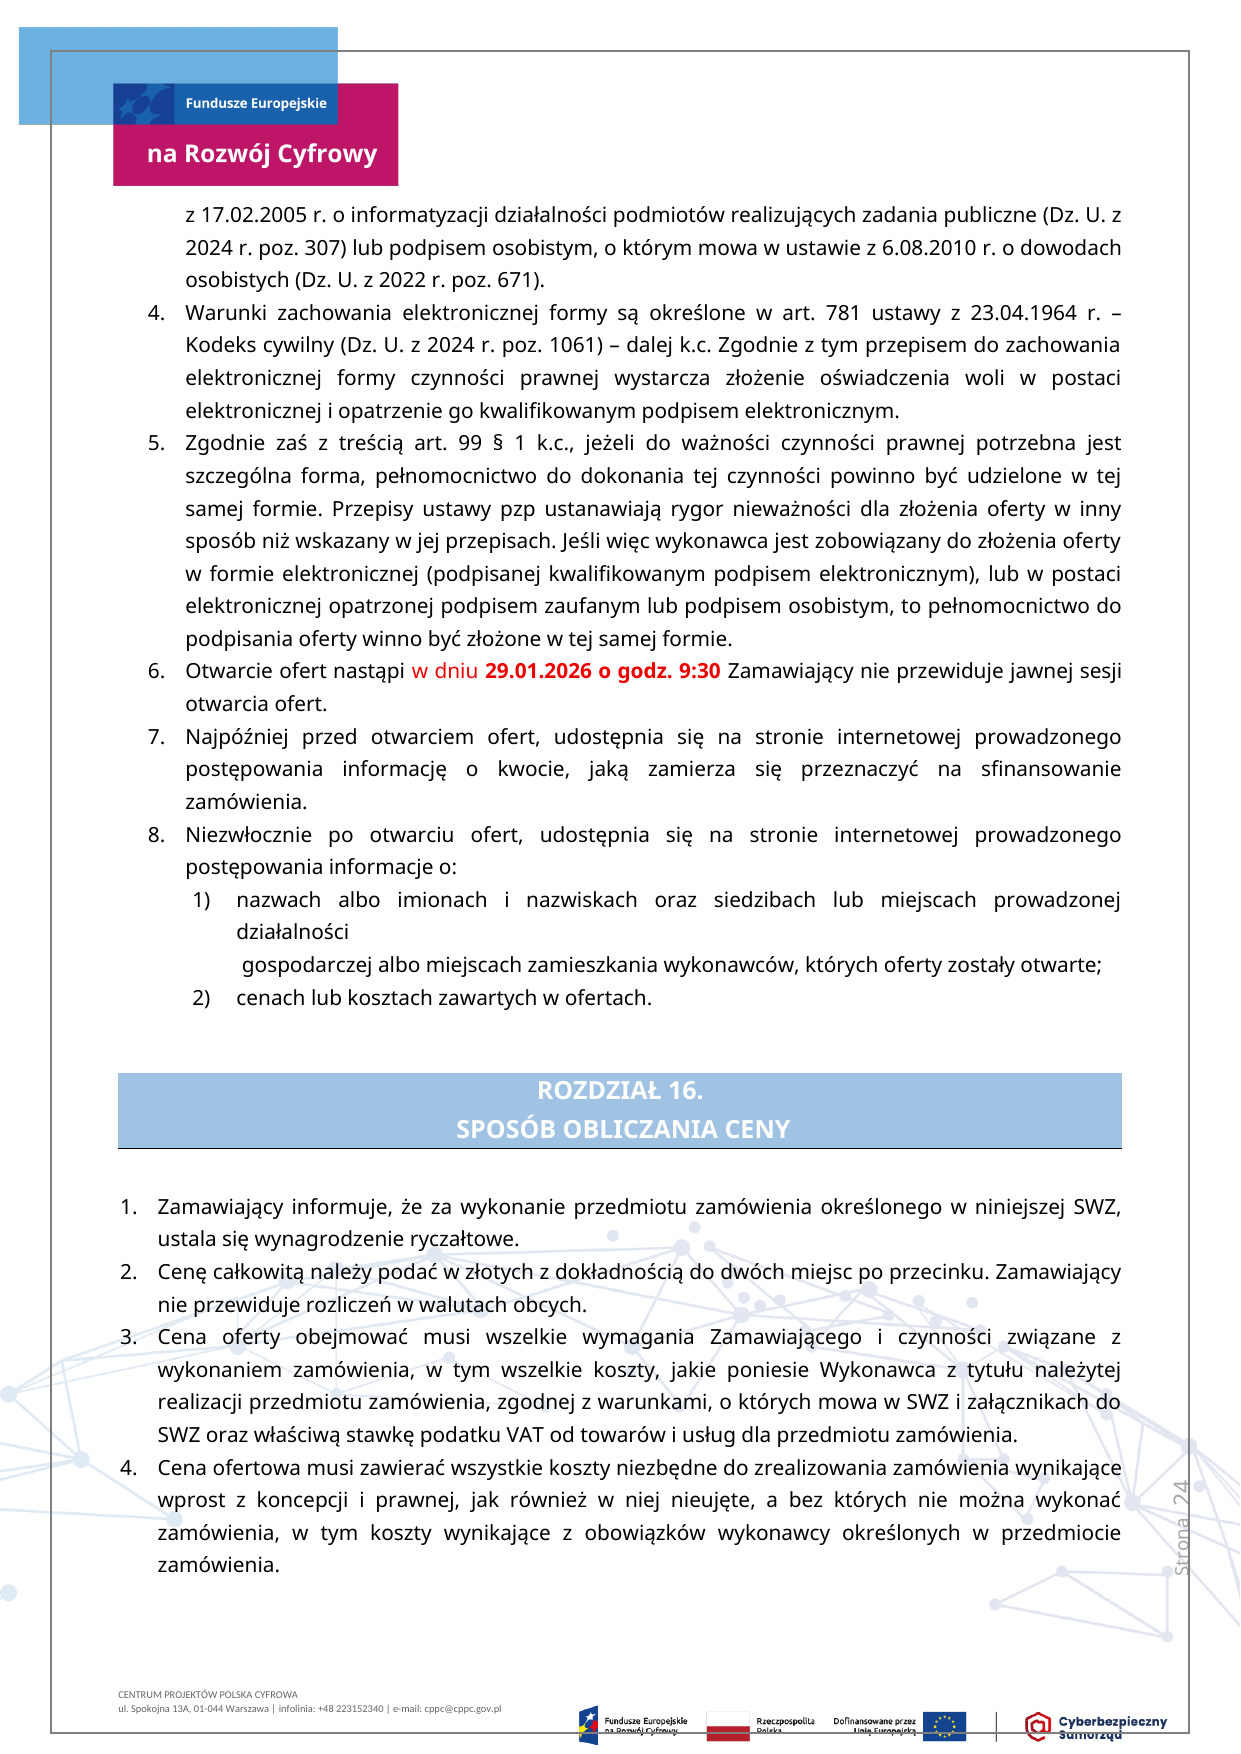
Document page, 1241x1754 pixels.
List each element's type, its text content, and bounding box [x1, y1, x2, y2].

picture [0, 1221, 1240, 1754]
list Otwarcie ofert nastąpi w dniu 29.01.2026 o godz. 9:30 Zamawiający nie przewiduje jawnej sesji otwarcia ofert. [148, 657, 1123, 718]
list Cena oferty obejmować musi wszelkie wymagania Zamawiającego i czynności związane z wykonaniem zamówienia, w tym wszelkie koszty, jakie poniesie Wykonawca z tytułu należytej realizacji przedmiotu zamówienia, zgodnej z warunkami, o których mowa w SWZ i załącznikach do SWZ oraz właściwą stawkę podatku VAT od towarów i usług dla przedmiotu zamówienia. [120, 1322, 1123, 1448]
list Zgodnie zaś z treścią art. 99 § 1 k.c., jeżeli do ważności czynności prawnej potrzebna jest szczególna forma, pełnomocnictwo do dokonania tej czynności powinno być udzielone w tej samej formie. Przepisy ustawy pzp ustanawiają rygor nieważności dla złożenia oferty w inny sposób niż wskazany w jej przepisach. Jeśli więc wykonawca jest zobowiązany do złożenia oferty w formie elektronicznej (podpisanej kwalifikowanym podpisem elektronicznym), lub w postaci elektronicznej opatrzonej podpisem zaufanym lub podpisem osobistym, to pełnomocnictwo do podpisania oferty winno być złożone w tej samej formie. [148, 428, 1123, 652]
picture [1179, 1532, 1188, 1537]
list Zamawiający informuje, że za wykonanie przedmiotu zamówienia określonego w niniejszej SWZ, ustala się wynagrodzenie ryczałtowe. [120, 1192, 1123, 1253]
list Najpóźniej przed otwarciem ofert, udostępnia się na stronie internetowej prowadzonego postępowania informację o kwocie, jaką zamierza się przeznaczyć na sfinansowanie zamówienia. [148, 722, 1123, 816]
picture [18, 27, 399, 186]
list nazwach albo imionach i nazwiskach oraz siedzibach lub miejscach prowadzonej działalności gospodarczej albo miejscach zamieszkania wykonawców, których oferty zostały otwarte; [192, 885, 1122, 978]
list Cena ofertowa musi zawierać wszystkie koszty niezbędne do zrealizowania zamówienia wynikające wprost z koncepcji i prawnej, jak również w niej nieujęte, a bez których nie można wykonać zamówienia, w tym koszty wynikające z obowiązków wykonawcy określonych w przedmiocie zamówienia. [120, 1453, 1123, 1579]
picture [52, 52, 399, 186]
list Cenę całkowitą należy podać w złotych z dokładnością do dwóch miejsc po przecinku. Zamawiający nie przewiduje rozliczeń w walutach obcych. [120, 1257, 1123, 1318]
list Warunki zachowania elektronicznej formy są określone w art. 781 ustawy z 23.04.1964 r. – Kodeks cywilny (Dz. U. z 2024 r. poz. 1061) – dalej k.c. Zgodnie z tym przepisem do zachowania elektronicznej formy czynności prawnej wystarcza złożenie oświadczenia woli w postaci elektronicznej i opatrzenie go kwalifikowanym podpisem elektronicznym. [148, 298, 1123, 424]
text Rozdział 16. Sposób obliczania ceny [118, 1073, 1122, 1148]
list Niezwłocznie po otwarciu ofert, udostępnia się na stronie internetowej prowadzonego postępowania informacje o: [148, 820, 1123, 881]
list cenach lub kosztach zawartych w ofertach. [192, 983, 1122, 1011]
picture [1179, 1542, 1187, 1548]
picture [52, 1221, 1188, 1732]
